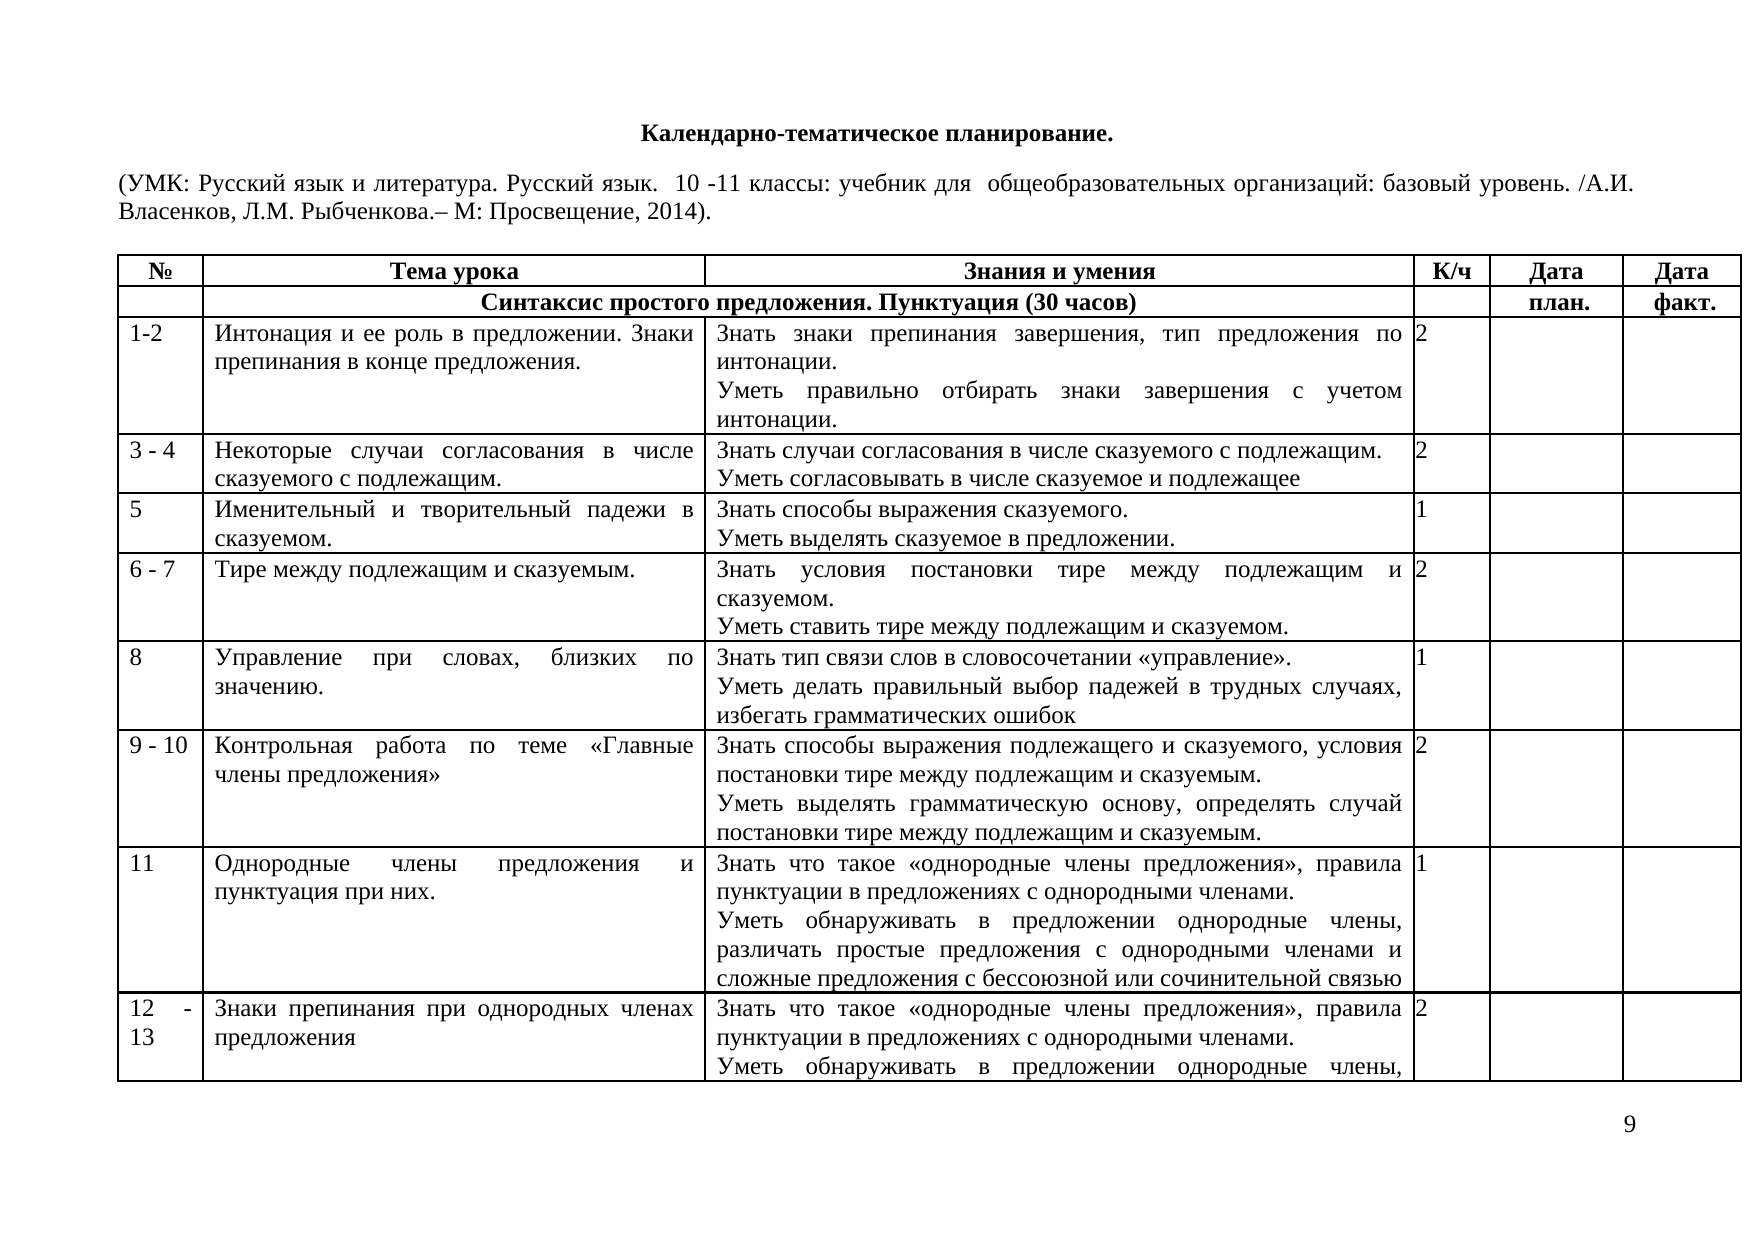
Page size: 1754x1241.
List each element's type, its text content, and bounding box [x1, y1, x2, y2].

table_cell 2 [1415, 994, 1489, 1080]
table_cell 1 [1415, 642, 1489, 728]
table_cell [1491, 318, 1622, 433]
table_cell [1491, 642, 1622, 728]
table_cell Тире между подлежащим и сказуемым. [204, 554, 704, 640]
table_cell 11 [119, 848, 202, 991]
table_cell Знать способы выражения подлежащего и сказуемого, условия постановки тире между подлежащим и сказуемым. Уметь выделять грамматическую основу, определять случай постановки тире между подлежащим и сказуемым. [706, 731, 1413, 846]
table_cell Знать случаи согласования в числе сказуемого с подлежащим. Уметь согласовывать в числе сказуемое и подлежащее [706, 435, 1413, 492]
table_cell Знать знаки препинания завершения, тип предложения по интонации. Уметь правильно отбирать знаки завершения с учетом интонации. [706, 318, 1413, 433]
table_cell [1415, 287, 1489, 316]
table_header Тема урока [204, 256, 704, 285]
table_cell [1491, 494, 1622, 552]
table_cell [1624, 642, 1740, 728]
table_header Знания и умения [706, 256, 1413, 285]
table_cell 1-2 [119, 318, 202, 433]
table_header К/ч [1415, 256, 1489, 285]
table_cell 1 [1415, 848, 1489, 991]
table_cell Синтаксис простого предложения. Пунктуация (30 часов) [204, 287, 1413, 316]
table_cell [1491, 554, 1622, 640]
table_cell Интонация и ее роль в предложении. Знаки препинания в конце предложения. [204, 318, 704, 433]
table_cell 2 [1415, 318, 1489, 433]
table_cell Знать условия постановки тире между подлежащим и сказуемом. Уметь ставить тире между подлежащим и сказуемом. [706, 554, 1413, 640]
table_cell 9 - 10 [119, 731, 202, 846]
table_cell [706, 994, 1413, 1080]
table_cell [1491, 994, 1622, 1080]
table_cell [1491, 435, 1622, 492]
table_cell Управление при словах, близких по значению. [204, 642, 704, 728]
table_cell Знать тип связи слов в словосочетании «управление». Уметь делать правильный выбор падежей в трудных случаях, избегать грамматических ошибок [706, 642, 1413, 728]
table_cell 2 [1415, 435, 1489, 492]
table_cell план. [1491, 287, 1622, 316]
table_cell 12 - 13 [119, 994, 202, 1080]
table_cell Именительный и творительный падежи в сказуемом. [204, 494, 704, 552]
text Календарно-тематическое планирование. [118, 118, 1636, 147]
table_cell [1624, 848, 1740, 991]
table_cell Контрольная работа по теме «Главные члены предложения» [204, 731, 704, 846]
table_cell факт. [1624, 287, 1740, 316]
table_cell 8 [119, 642, 202, 728]
table_cell [1624, 731, 1740, 846]
table_header № [119, 256, 202, 285]
table_cell [1624, 435, 1740, 492]
table_cell 3 - 4 [119, 435, 202, 492]
table_cell 5 [119, 494, 202, 552]
table_cell [1624, 554, 1740, 640]
table_cell Знать способы выражения сказуемого. Уметь выделять сказуемое в предложении. [706, 494, 1413, 552]
table_header Дата [1491, 256, 1622, 285]
table_cell Некоторые случаи согласования в числе сказуемого с подлежащим. [204, 435, 704, 492]
table_cell [1491, 848, 1622, 991]
table_header Дата [1624, 256, 1740, 285]
table_cell 2 [1415, 731, 1489, 846]
table_cell [119, 287, 202, 316]
table_cell Однородные члены предложения и пунктуация при них. [204, 848, 704, 991]
table_cell [1624, 318, 1740, 433]
table_cell 2 [1415, 554, 1489, 640]
text (УМК: Русский язык и литература. Русский язык. 10 -11 классы: учебник для общеобразовательных организаций: базовый уровень. /А.И. Власенков, Л.М. Рыбченкова.– М: Просвещение, 2014). [118, 168, 1636, 225]
table_cell 1 [1415, 494, 1489, 552]
table_cell [1624, 494, 1740, 552]
table_cell 6 - 7 [119, 554, 202, 640]
table_cell [1624, 994, 1740, 1080]
table_cell [1491, 731, 1622, 846]
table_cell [204, 994, 704, 1080]
